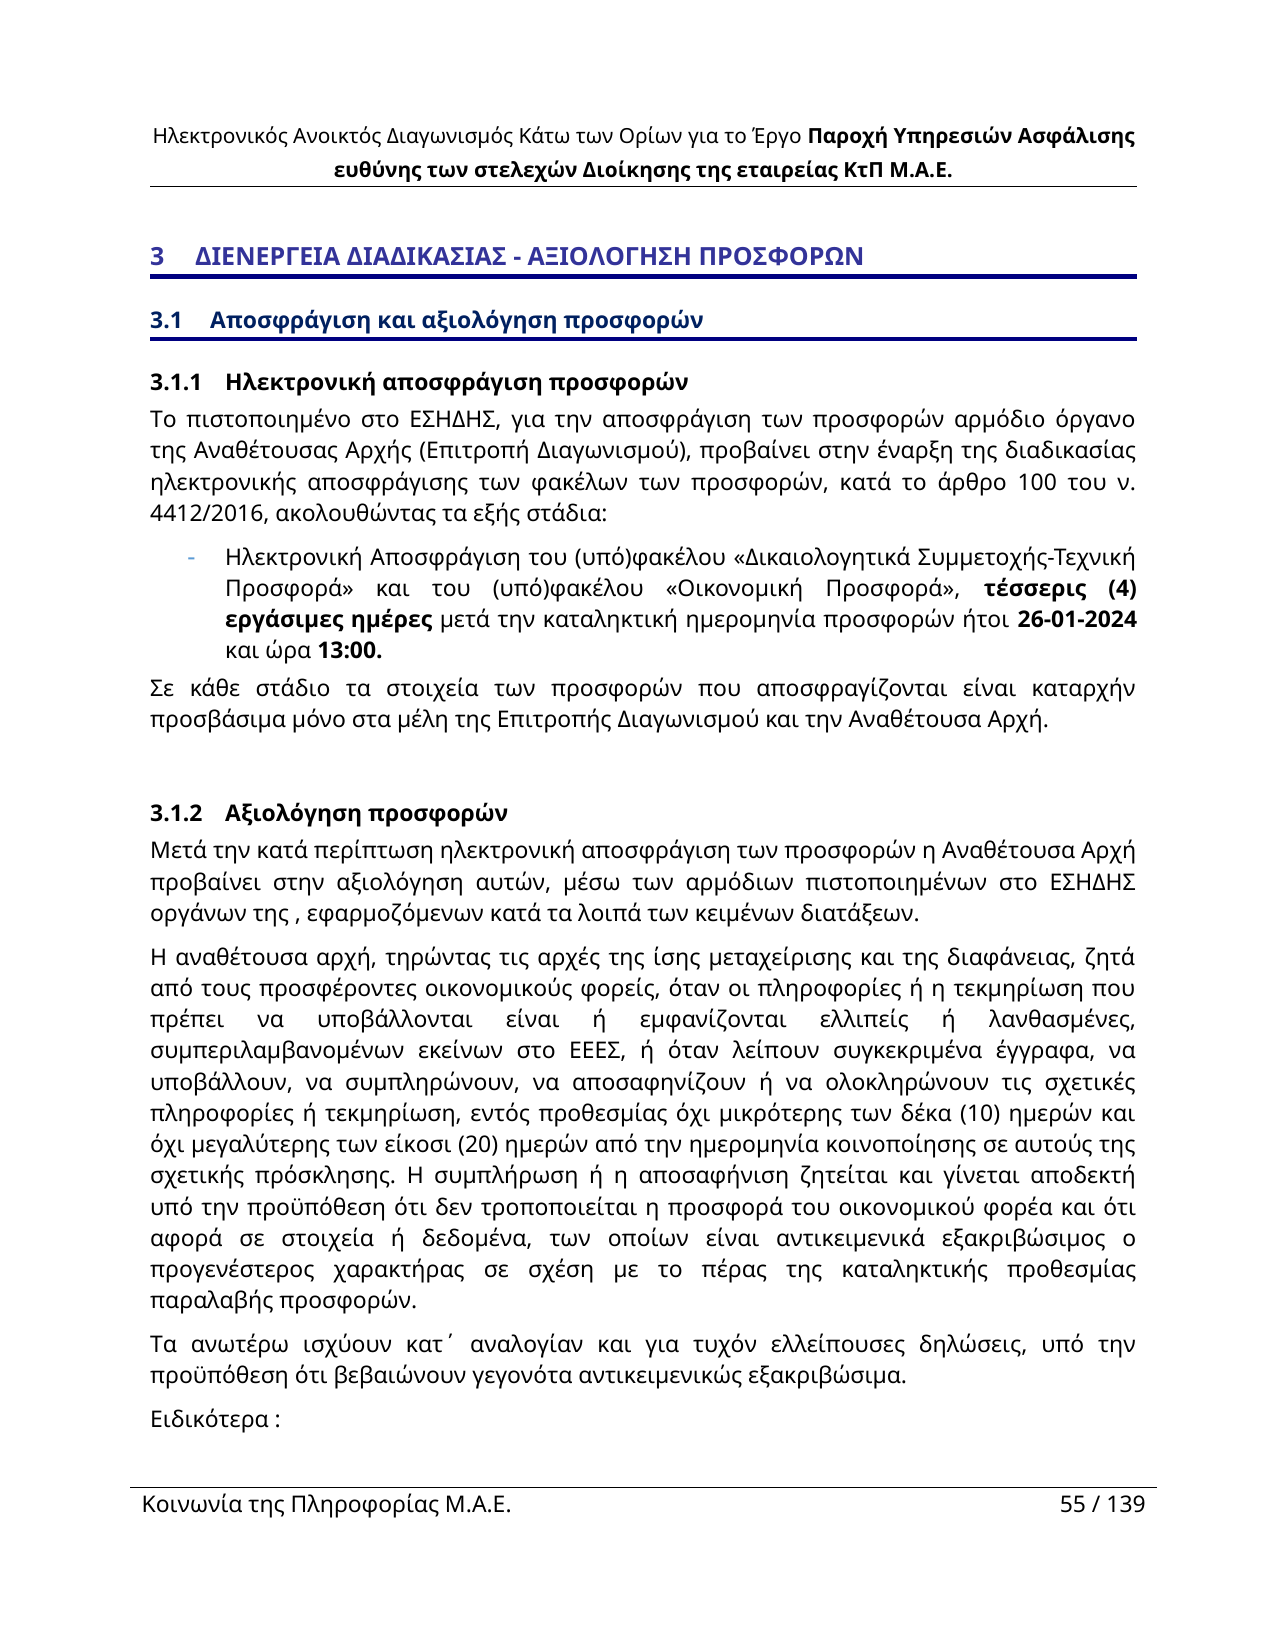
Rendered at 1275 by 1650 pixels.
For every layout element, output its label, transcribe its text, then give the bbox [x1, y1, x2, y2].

list Ηλεκτρονική Αποσφράγιση του (υπό)φακέλου «Δικαιολογητικά Συμμετοχής-Τεχνική Προσφορά» και του (υπό)φακέλου «Οικονομική Προσφορά», τέσσερις (4) εργάσιμες ημέρες μετά την καταληκτική ημερομηνία προσφορών ήτοι 26-01-2024 και ώρα 13:00. [187, 541, 1137, 666]
text Μετά την κατά περίπτωση ηλεκτρονική αποσφράγιση των προσφορών η Αναθέτουσα Αρχή προβαίνει στην αξιολόγηση αυτών, μέσω των αρμόδιων πιστοποιημένων στο ΕΣΗΔΗΣ οργάνων της , εφαρμοζόμενων κατά τα λοιπά των κειμένων διατάξεων. [150, 834, 1137, 928]
text Τα ανωτέρω ισχύουν κατ΄ αναλογίαν και για τυχόν ελλείπουσες δηλώσεις, υπό την προϋπόθεση ότι βεβαιώνουν γεγονότα αντικειμενικώς εξακριβώσιμα. [150, 1328, 1137, 1391]
subtitle Αξιολόγηση προσφορών [150, 797, 1137, 828]
subtitle Αποσφράγιση και αξιολόγηση προσφορών [150, 304, 1137, 337]
text Το πιστοποιημένο στο ΕΣΗΔΗΣ, για την αποσφράγιση των προσφορών αρμόδιο όργανο της Αναθέτουσας Αρχής (Επιτροπή Διαγωνισμού), προβαίνει στην έναρξη της διαδικασίας ηλεκτρονικής αποσφράγισης των φακέλων των προσφορών, κατά το άρθρο 100 του ν. 4412/2016, ακολουθώντας τα εξής στάδια: [150, 403, 1137, 528]
subtitle Ηλεκτρονική αποσφράγιση προσφορών [150, 366, 1137, 397]
text Σε κάθε στάδιο τα στοιχεία των προσφορών που αποσφραγίζονται είναι καταρχήν προσβάσιμα μόνο στα μέλη της Επιτροπής Διαγωνισμού και την Αναθέτουσα Αρχή. [150, 672, 1137, 734]
subtitle ΔΙΕΝΕΡΓΕΙΑ ΔΙΑΔΙΚΑΣΙΑΣ - ΑΞΙΟΛΟΓΗΣΗ ΠΡΟΣΦΟΡΩΝ [150, 238, 1137, 274]
text Η αναθέτουσα αρχή, τηρώντας τις αρχές της ίσης μεταχείρισης και της διαφάνειας, ζητά από τους προσφέροντες οικονομικούς φορείς, όταν οι πληροφορίες ή η τεκμηρίωση που πρέπει να υποβάλλονται είναι ή εμφανίζονται ελλιπείς ή λανθασμένες, συμπεριλαμβανομένων εκείνων στο ΕΕΕΣ, ή όταν λείπουν συγκεκριμένα έγγραφα, να υποβάλλουν, να συμπληρώνουν, να αποσαφηνίζουν ή να ολοκληρώνουν τις σχετικές πληροφορίες ή τεκμηρίωση, εντός προθεσμίας όχι μικρότερης των δέκα (10) ημερών και όχι μεγαλύτερης των είκοσι (20) ημερών από την ημερομηνία κοινοποίησης σε αυτούς της σχετικής πρόσκλησης. Η συμπλήρωση ή η αποσαφήνιση ζητείται και γίνεται αποδεκτή υπό την προϋπόθεση ότι δεν τροποποιείται η προσφορά του οικονομικού φορέα και ότι αφορά σε στοιχεία ή δεδομένα, των οποίων είναι αντικειμενικά εξακριβώσιμος ο προγενέστερος χαρακτήρας σε σχέση με το πέρας της καταληκτικής προθεσμίας παραλαβής προσφορών. [150, 941, 1137, 1316]
text Ειδικότερα : [150, 1403, 1137, 1434]
